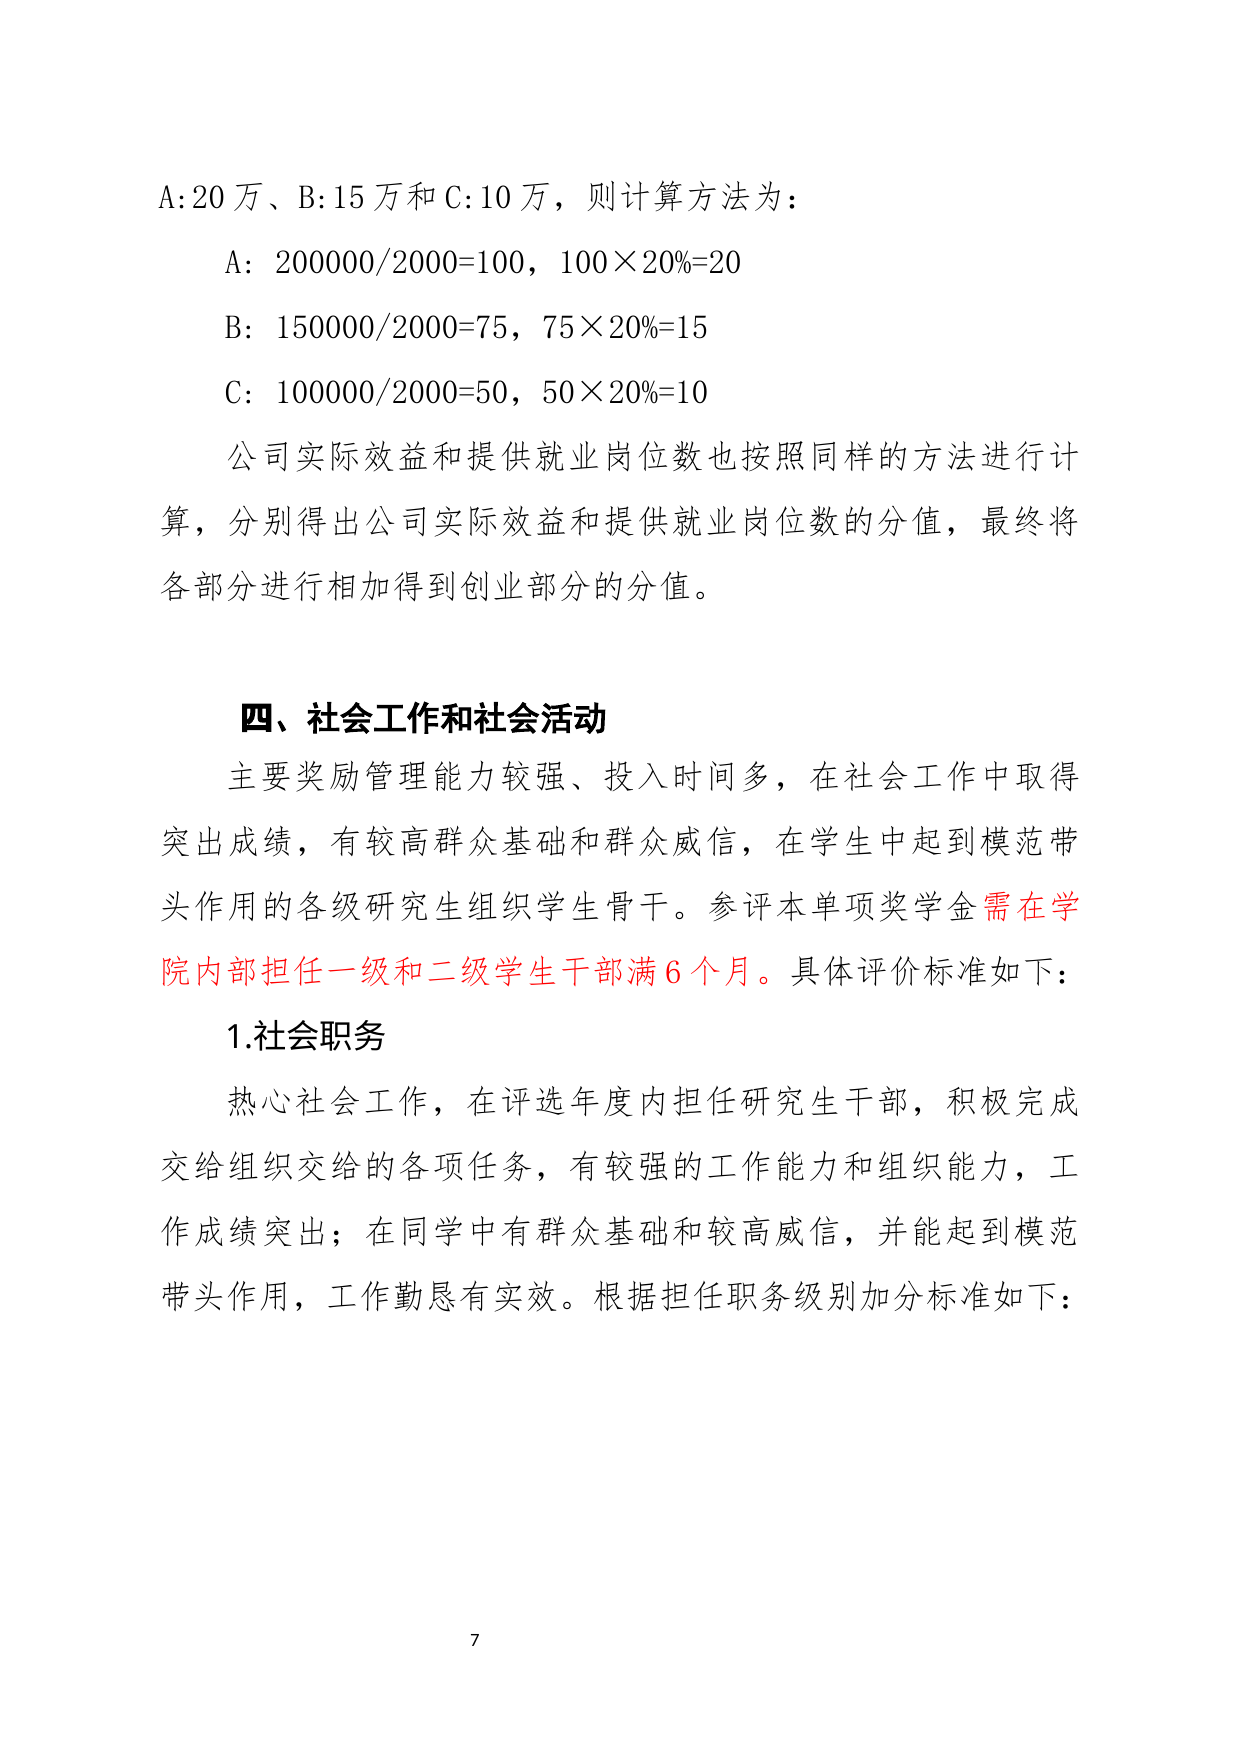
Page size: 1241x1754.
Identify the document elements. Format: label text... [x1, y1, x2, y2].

text A: 200000/2000=100，100×20%=20 [158, 227, 1082, 292]
text C: 100000/2000=50，50×20%=10 [158, 357, 1082, 422]
text 热心社会工作，在评选年度内担任研究生干部，积极完成交给组织交给的各项任务，有较强的工作能力和组织能力，工作成绩突出；在同学中有群众基础和较高威信，并能起到模范带头作用，工作勤恳有实效。根据担任职务级别加分标准如下： [158, 1066, 1082, 1326]
text 1.社会职务 [158, 1001, 1082, 1066]
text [158, 162, 1082, 227]
text 主要奖励管理能力较强、投入时间多，在社会工作中取得突出成绩，有较高群众基础和群众威信，在学生中起到模范带头作用的各级研究生组织学生骨干。参评本单项奖学金需在学院内部担任一级和二级学生干部满6个月。具体评价标准如下： [158, 741, 1082, 1001]
text 公司实际效益和提供就业岗位数也按照同样的方法进行计算，分别得出公司实际效益和提供就业岗位数的分值，最终将各部分进行相加得到创业部分的分值。 [158, 422, 1082, 617]
text B: 150000/2000=75，75×20%=15 [158, 292, 1082, 357]
list 社会工作和社会活动 [173, 683, 1082, 741]
